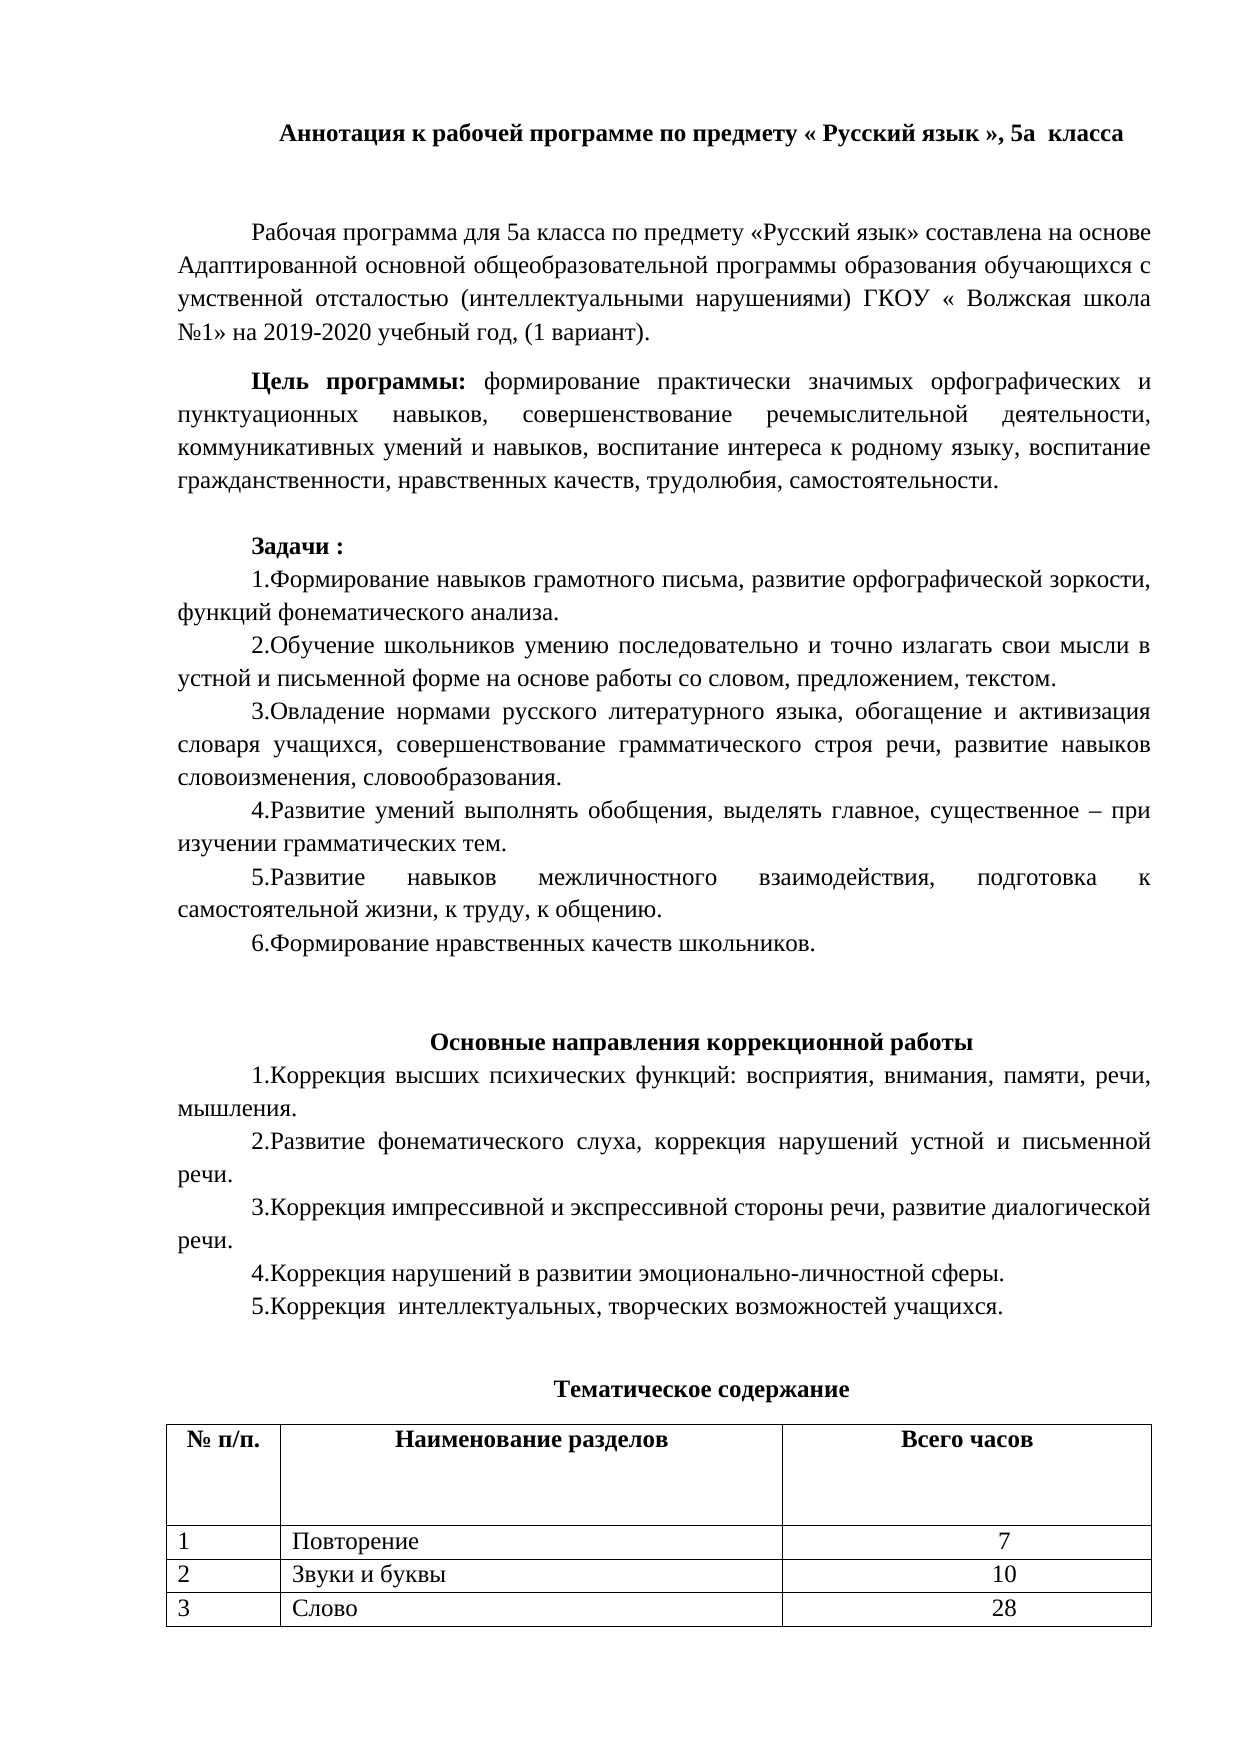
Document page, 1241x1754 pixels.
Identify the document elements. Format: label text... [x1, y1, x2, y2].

table_cell Звуки и буквы [281, 1560, 782, 1592]
text 1.Коррекция высших психических функций: восприятия, внимания, памяти, речи, мышления. [177, 1060, 1152, 1122]
table_cell Повторение [281, 1526, 782, 1558]
table_header Всего часов [783, 1425, 1151, 1525]
table_cell 2 [167, 1560, 280, 1592]
text Цель программы: формирование практически значимых орфографических и пунктуационных навыков, совершенствование речемыслительной деятельности, коммуникативных умений и навыков, воспитание интереса к родному языку, воспитание гражданственности, нравственных качеств, трудолюбия, самостоятельности. [177, 366, 1152, 494]
text 2.Развитие фонематического слуха, коррекция нарушений устной и письменной речи. [177, 1126, 1152, 1188]
text 6.Формирование нравственных качеств школьников. [177, 928, 1152, 956]
text 4.Коррекция нарушений в развитии эмоционально-личностной сферы. [177, 1258, 1152, 1287]
table_cell 1 [167, 1526, 280, 1558]
text 5.Коррекция интеллектуальных, творческих возможностей учащихся. [177, 1291, 1152, 1320]
text Аннотация к рабочей программе по предмету « Русский язык », 5а класса [177, 118, 1152, 147]
text 2.Обучение школьников умению последовательно и точно излагать свои мысли в устной и письменной форме на основе работы со словом, предложением, текстом. [177, 630, 1152, 692]
table_cell 7 [783, 1526, 1151, 1558]
text Задачи : [177, 531, 1152, 560]
text 4.Развитие умений выполнять обобщения, выделять главное, существенное – при изучении грамматических тем. [177, 796, 1152, 857]
text Рабочая программа для 5а класса по предмету «Русский язык» составлена на основе Адаптированной основной общеобразовательной программы образования обучающихся с умственной отсталостью (интеллектуальными нарушениями) ГКОУ « Волжская школа №1» на 2019-2020 учебный год, (1 вариант). [177, 217, 1152, 345]
table_cell 10 [783, 1560, 1151, 1592]
table_cell Слово [281, 1593, 782, 1626]
table_header Наименование разделов [281, 1425, 782, 1525]
text 5.Развитие навыков межличностного взаимодействия, подготовка к самостоятельной жизни, к труду, к общению. [177, 862, 1152, 923]
text Тематическое содержание [177, 1374, 1152, 1403]
table_cell 3 [167, 1593, 280, 1626]
text Основные направления коррекционной работы [177, 1027, 1152, 1056]
table_cell 28 [783, 1593, 1151, 1626]
text 3.Овладение нормами русского литературного языка, обогащение и активизация словаря учащихся, совершенствование грамматического строя речи, развитие навыков словоизменения, словообразования. [177, 696, 1152, 791]
table_header № п/п. [167, 1425, 280, 1525]
text 1.Формирование навыков грамотного письма, развитие орфографической зоркости, функций фонематического анализа. [177, 564, 1152, 626]
text 3.Коррекция импрессивной и экспрессивной стороны речи, развитие диалогической речи. [177, 1192, 1152, 1254]
